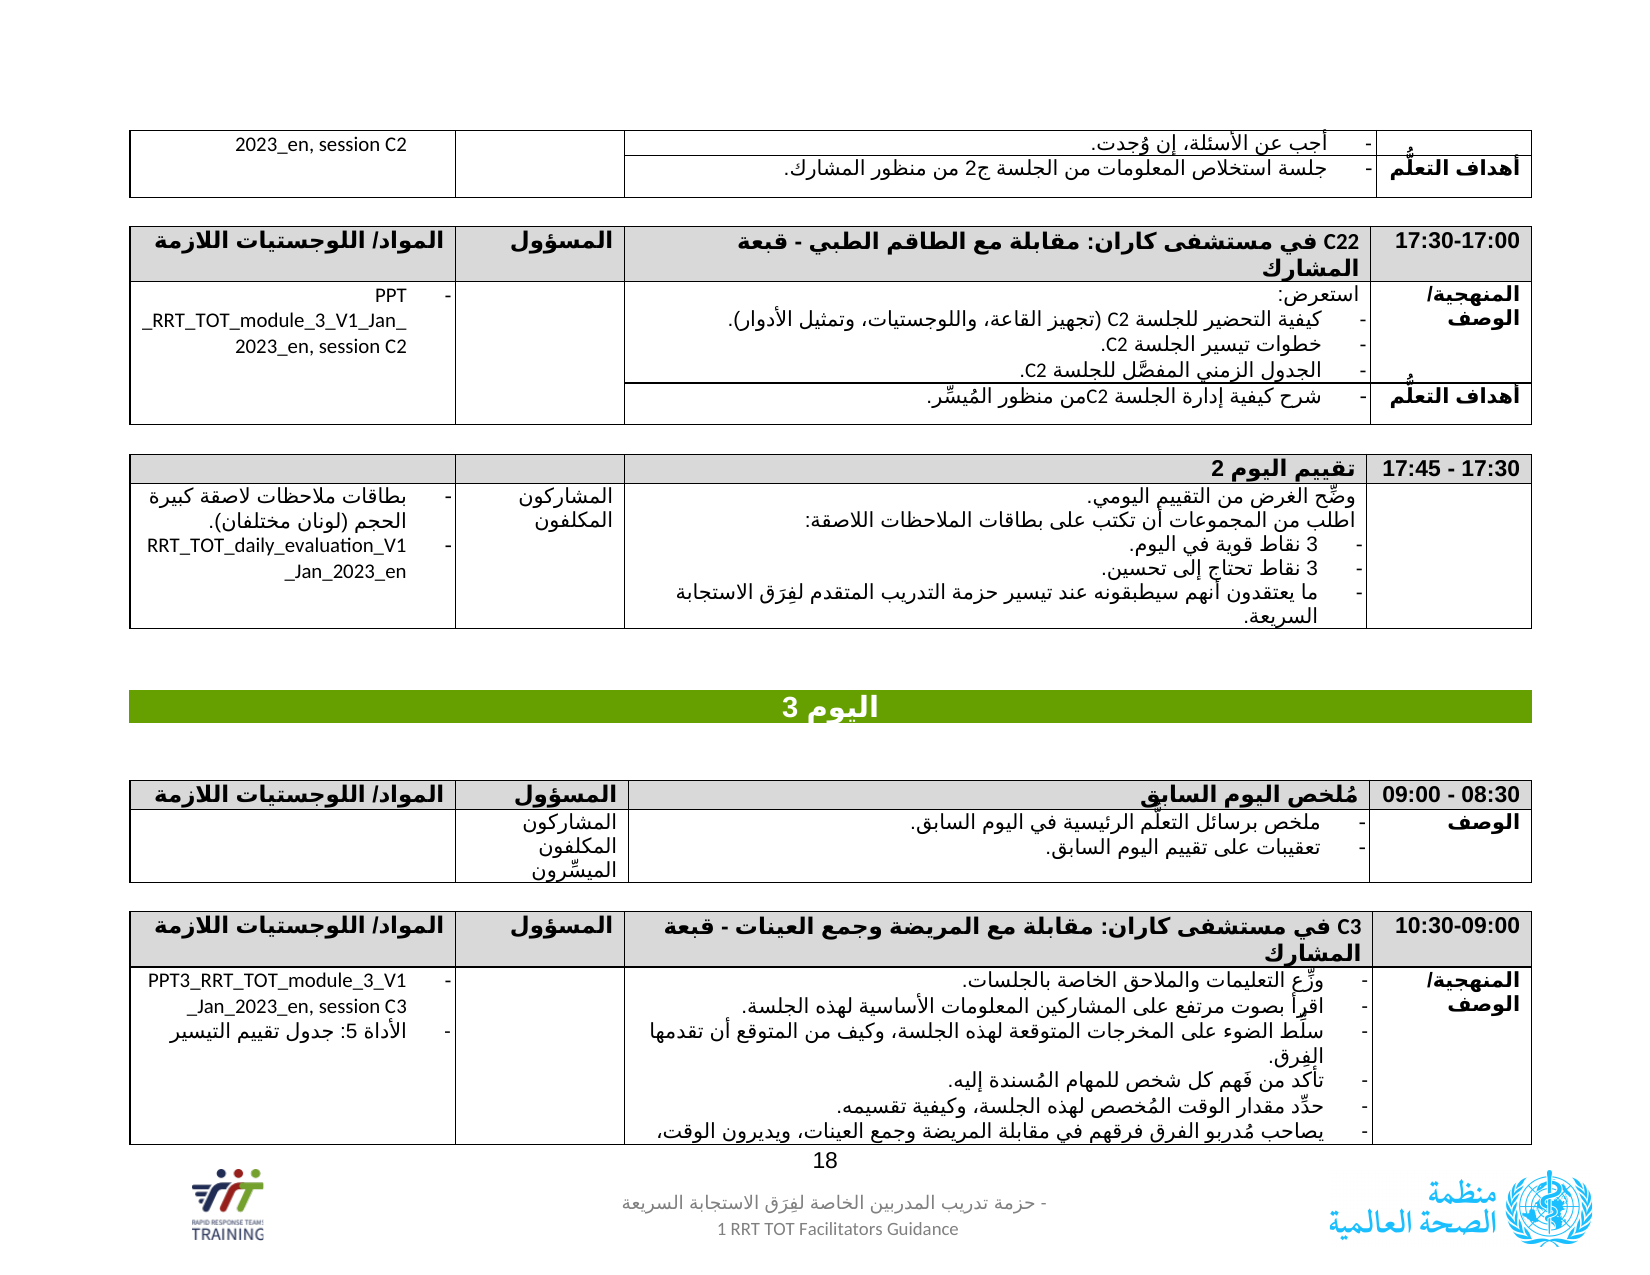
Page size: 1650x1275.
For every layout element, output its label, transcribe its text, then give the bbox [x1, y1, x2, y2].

table_cell المشاركون المكلفون [456, 484, 624, 628]
table_cell الوصف [1370, 810, 1531, 882]
table_header المسؤول [456, 781, 628, 809]
table_cell أهداف التعلُّم [1377, 156, 1531, 197]
table_cell [456, 968, 624, 1144]
table_header اليوم 3 [129, 690, 1532, 723]
table_cell المنهجية/ الوصف [1373, 968, 1531, 1144]
table_header [456, 455, 624, 483]
table_cell ملخص برسائل التعلُّم الرئيسية في اليوم السابق. تعقيبات على تقييم اليوم السابق. [629, 810, 1369, 882]
table_header المسؤول [456, 912, 624, 966]
table_header 08:30 - 09:00 [1370, 781, 1531, 809]
table_cell المشاركون المكلفون الميسِّرون [456, 810, 628, 882]
table_header 10:30-09:00 [1373, 912, 1531, 966]
table_cell جلسة استخلاص المعلومات من الجلسة ج2 من منظور المشارك. [625, 156, 1376, 197]
table_header 17:30 - 17:45 [1367, 455, 1531, 483]
table_cell PPT3_RRT_TOT_module_3_V1_Jan_2023_en, session C3 الأداة 5: جدول تقييم التيسير [131, 968, 455, 1144]
table_cell [1367, 484, 1531, 628]
table_header مُلخص اليوم السابق [629, 781, 1369, 809]
table_header C3 في مستشفى كاران: مقابلة مع المريضة وجمع العينات - قبعة المشارك [625, 912, 1372, 966]
table_header تقييم اليوم 2 [625, 455, 1366, 483]
table_header C22 في مستشفى كاران: مقابلة مع الطاقم الطبي - قبعة المشارك [625, 227, 1370, 281]
table_header 17:30-17:00 [1371, 227, 1531, 281]
table_cell بطاقات ملاحظات لاصقة كبيرة الحجم (لونان مختلفان). RRT_TOT_daily_evaluation_V1_Jan_2023_en [131, 484, 455, 628]
table_cell استعرض: كيفية التحضير للجلسة C2 (تجهيز القاعة، واللوجستيات، وتمثيل الأدوار). خطوات تيسير الجلسة C2. الجدول الزمني المفصَّل للجلسة C2. [625, 282, 1370, 382]
table_cell وضِّح الغرض من التقييم اليومي. اطلب من المجموعات أن تكتب على بطاقات الملاحظات اللاصقة: 3 نقاط قوية في اليوم. 3 نقاط تحتاج إلى تحسين. ما يعتقدون أنهم سيطبقونه عند تيسير حزمة التدريب المتقدم لفِرَق الاستجابة السريعة. [625, 484, 1366, 628]
table_header المواد/ اللوجستيات اللازمة [131, 781, 455, 809]
table_cell [456, 131, 624, 197]
table_header [131, 455, 455, 483]
table_cell المنهجية/ الوصف [1371, 282, 1531, 382]
picture [1329, 1170, 1593, 1247]
table_cell PPT _RRT_TOT_module_3_V1_Jan_2023_en, session C2 [131, 131, 455, 197]
table_header المسؤول [456, 227, 624, 281]
table_header المواد/ اللوجستيات اللازمة [131, 912, 455, 966]
table_cell اطلب من إحدى الفِرَق تقديم أحد المخرجات، واطلب من الآخرين إكمال المُخرج و/ أو التعليق عليه. اعرض شرائح استخلاص المعلومات. أجب عن الأسئلة، إن وُجدت. [625, 131, 1376, 155]
table_cell [131, 810, 455, 882]
table_cell [456, 282, 624, 424]
table_cell PPT _RRT_TOT_module_3_V1_Jan_2023_en, session C2 [131, 282, 455, 424]
table_cell أهداف التعلُّم [1371, 384, 1531, 424]
table_header المواد/ اللوجستيات اللازمة [131, 227, 455, 281]
table_cell المنهجية/ الوصف [1377, 131, 1531, 155]
table_cell شرح كيفية إدارة الجلسة C2من منظور المُيسِّر. [625, 384, 1370, 424]
